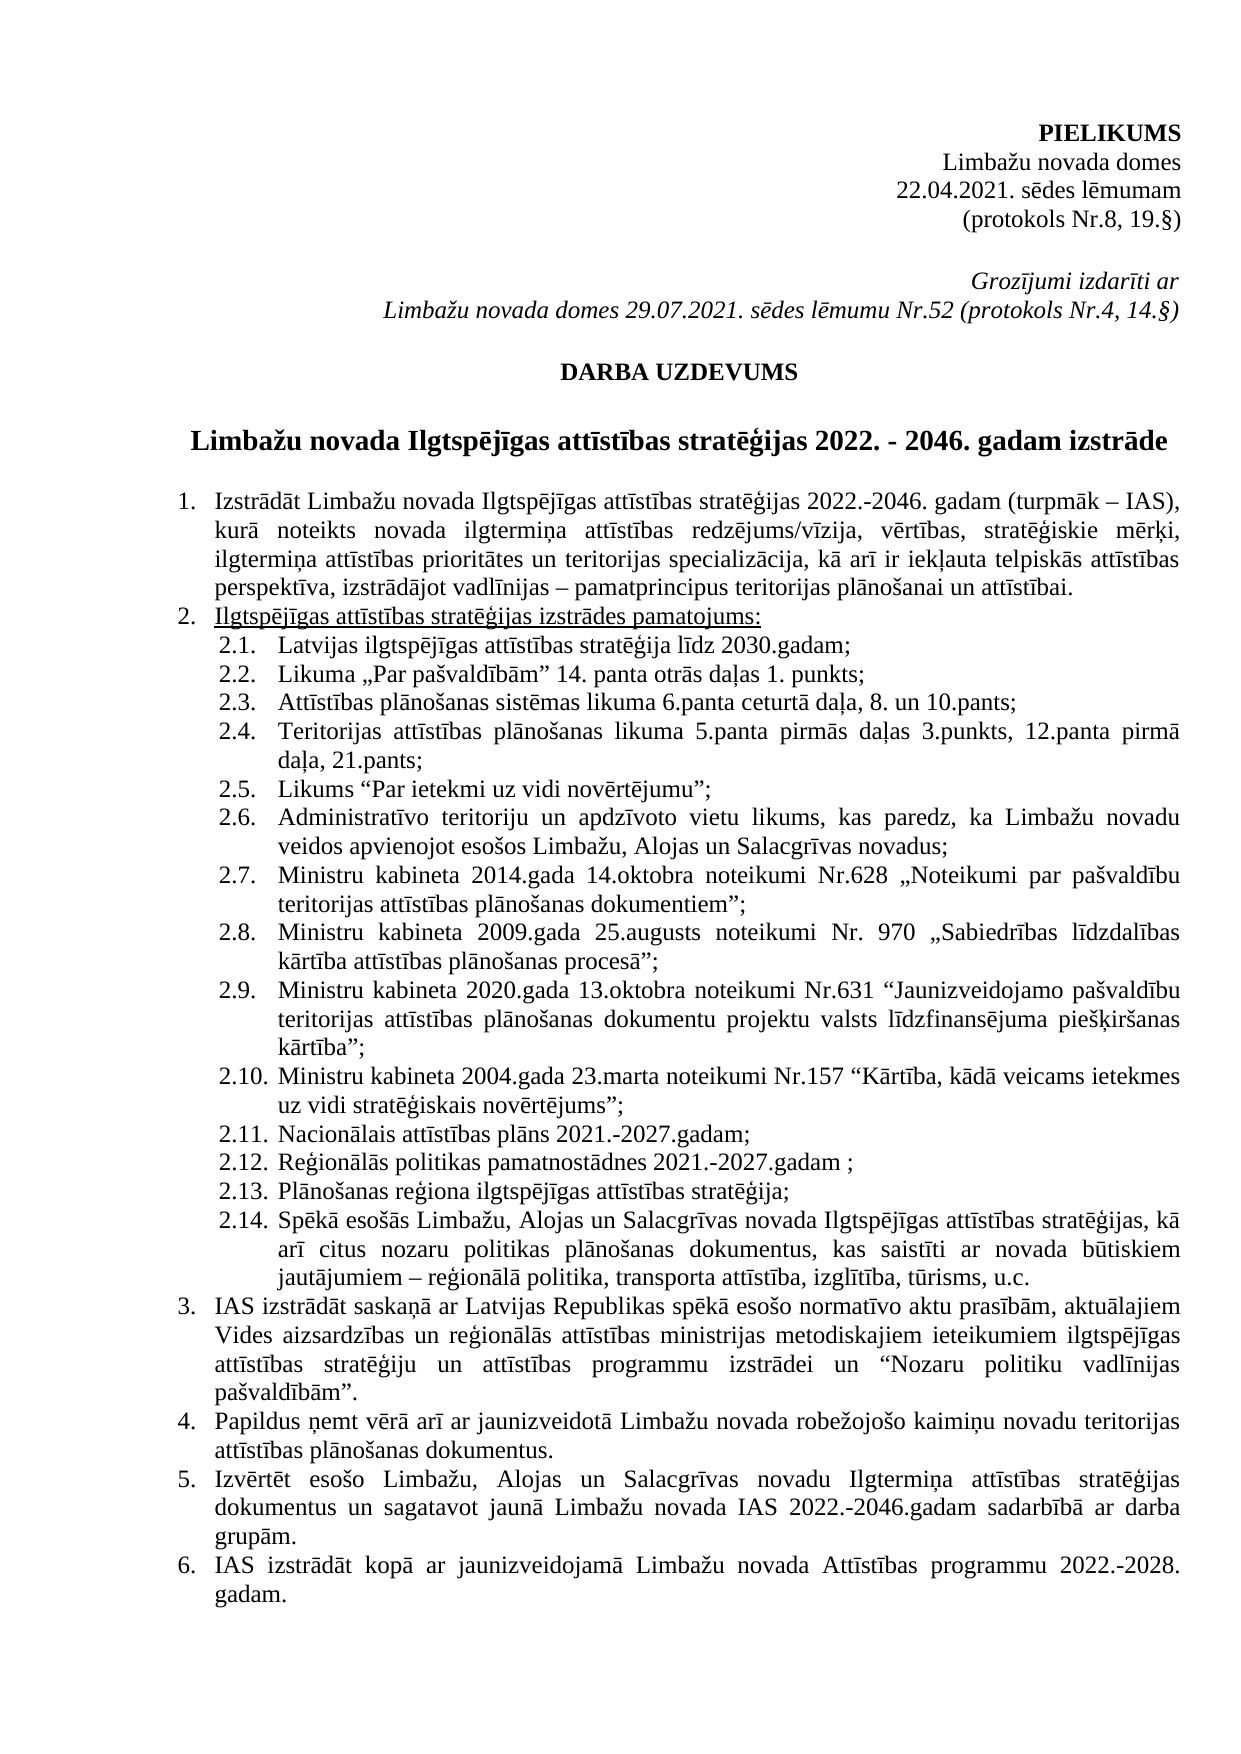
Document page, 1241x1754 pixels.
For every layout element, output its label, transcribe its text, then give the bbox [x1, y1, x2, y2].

text Limbažu novada domes 29.07.2021. sēdes lēmumu Nr.52 (protokols Nr.4, 14.§) [177, 295, 1181, 324]
text Limbažu novada domes [177, 147, 1181, 176]
list Papildus ņemt vērā arī ar jaunizveidotā Limbažu novada robežojošo kaimiņu novadu teritorijas attīstības plānošanas dokumentus. [177, 1406, 1181, 1464]
list Spēkā esošās Limbažu, Alojas un Salacgrīvas novada Ilgtspējīgas attīstības stratēģijas, kā arī citus nozaru politikas plānošanas dokumentus, kas saistīti ar novada būtiskiem jautājumiem – reģionālā politika, transporta attīstība, izglītība, tūrisms, u.c. [218, 1205, 1181, 1291]
list Ministru kabineta 2014.gada 14.oktobra noteikumi Nr.628 „Noteikumi par pašvaldību teritorijas attīstības plānošanas dokumentiem”; [218, 860, 1181, 917]
text Limbažu novada Ilgtspējīgas attīstības stratēģijas 2022. - 2046. gadam izstrāde [177, 423, 1181, 456]
text 22.04.2021. sēdes lēmumam [177, 176, 1181, 204]
list Likuma „Par pašvaldībām” 14. panta otrās daļas 1. punkts; [218, 659, 1181, 687]
text Grozījumi izdarīti ar [177, 266, 1181, 295]
list Izstrādāt Limbažu novada Ilgtspējīgas attīstības stratēģijas 2022.-2046. gadam (turpmāk – IAS), kurā noteikts novada ilgtermiņa attīstības redzējums/vīzija, vērtības, stratēģiskie mērķi, ilgtermiņa attīstības prioritātes un teritorijas specializācija, kā arī ir iekļauta telpiskās attīstības perspektīva, izstrādājot vadlīnijas – pamatprincipus teritorijas plānošanai un attīstībai. [177, 486, 1181, 601]
text (protokols Nr.8, 19.§) [177, 204, 1181, 233]
list Ministru kabineta 2009.gada 25.augusts noteikumi Nr. 970 „Sabiedrības līdzdalības kārtība attīstības plānošanas procesā”; [218, 917, 1181, 975]
list Attīstības plānošanas sistēmas likuma 6.panta ceturtā daļa, 8. un 10.pants; [218, 687, 1181, 716]
list Izvērtēt esošo Limbažu, Alojas un Salacgrīvas novadu Ilgtermiņa attīstības stratēģijas dokumentus un sagatavot jaunā Limbažu novada IAS 2022.-2046.gadam sadarbībā ar darba grupām. [177, 1464, 1181, 1550]
list Administratīvo teritoriju un apdzīvoto vietu likums, kas paredz, ka Limbažu novadu veidos apvienojot esošos Limbažu, Alojas un Salacgrīvas novadus; [218, 802, 1181, 860]
list Likums “Par ietekmi uz vidi novērtējumu”; [218, 774, 1181, 802]
list Ministru kabineta 2004.gada 23.marta noteikumi Nr.157 “Kārtība, kādā veicams ietekmes uz vidi stratēģiskais novērtējums”; [218, 1061, 1181, 1119]
list Reģionālās politikas pamatnostādnes 2021.-2027.gadam ; [218, 1147, 1181, 1176]
list Ilgtspējīgas attīstības stratēģijas izstrādes pamatojums: [177, 601, 1181, 630]
list Nacionālais attīstības plāns 2021.-2027.gadam; [218, 1119, 1181, 1147]
list Latvijas ilgtspējīgas attīstības stratēģija līdz 2030.gadam; [218, 630, 1181, 659]
text PIELIKUMS [252, 118, 1181, 147]
list Teritorijas attīstības plānošanas likuma 5.panta pirmās daļas 3.punkts, 12.panta pirmā daļa, 21.pants; [218, 716, 1181, 774]
list IAS izstrādāt kopā ar jaunizveidojamā Limbažu novada Attīstības programmu 2022.-2028. gadam. [177, 1550, 1181, 1607]
list Ministru kabineta 2020.gada 13.oktobra noteikumi Nr.631 “Jaunizveidojamo pašvaldību teritorijas attīstības plānošanas dokumentu projektu valsts līdzfinansējuma piešķiršanas kārtība”; [218, 975, 1181, 1061]
text DARBA UZDEVUMS [177, 357, 1181, 385]
list IAS izstrādāt saskaņā ar Latvijas Republikas spēkā esošo normatīvo aktu prasībām, aktuālajiem Vides aizsardzības un reģionālās attīstības ministrijas metodiskajiem ieteikumiem ilgtspējīgas attīstības stratēģiju un attīstības programmu izstrādei un “Nozaru politiku vadlīnijas pašvaldībām”. [177, 1291, 1181, 1406]
list Plānošanas reģiona ilgtspējīgas attīstības stratēģija; [218, 1176, 1181, 1205]
